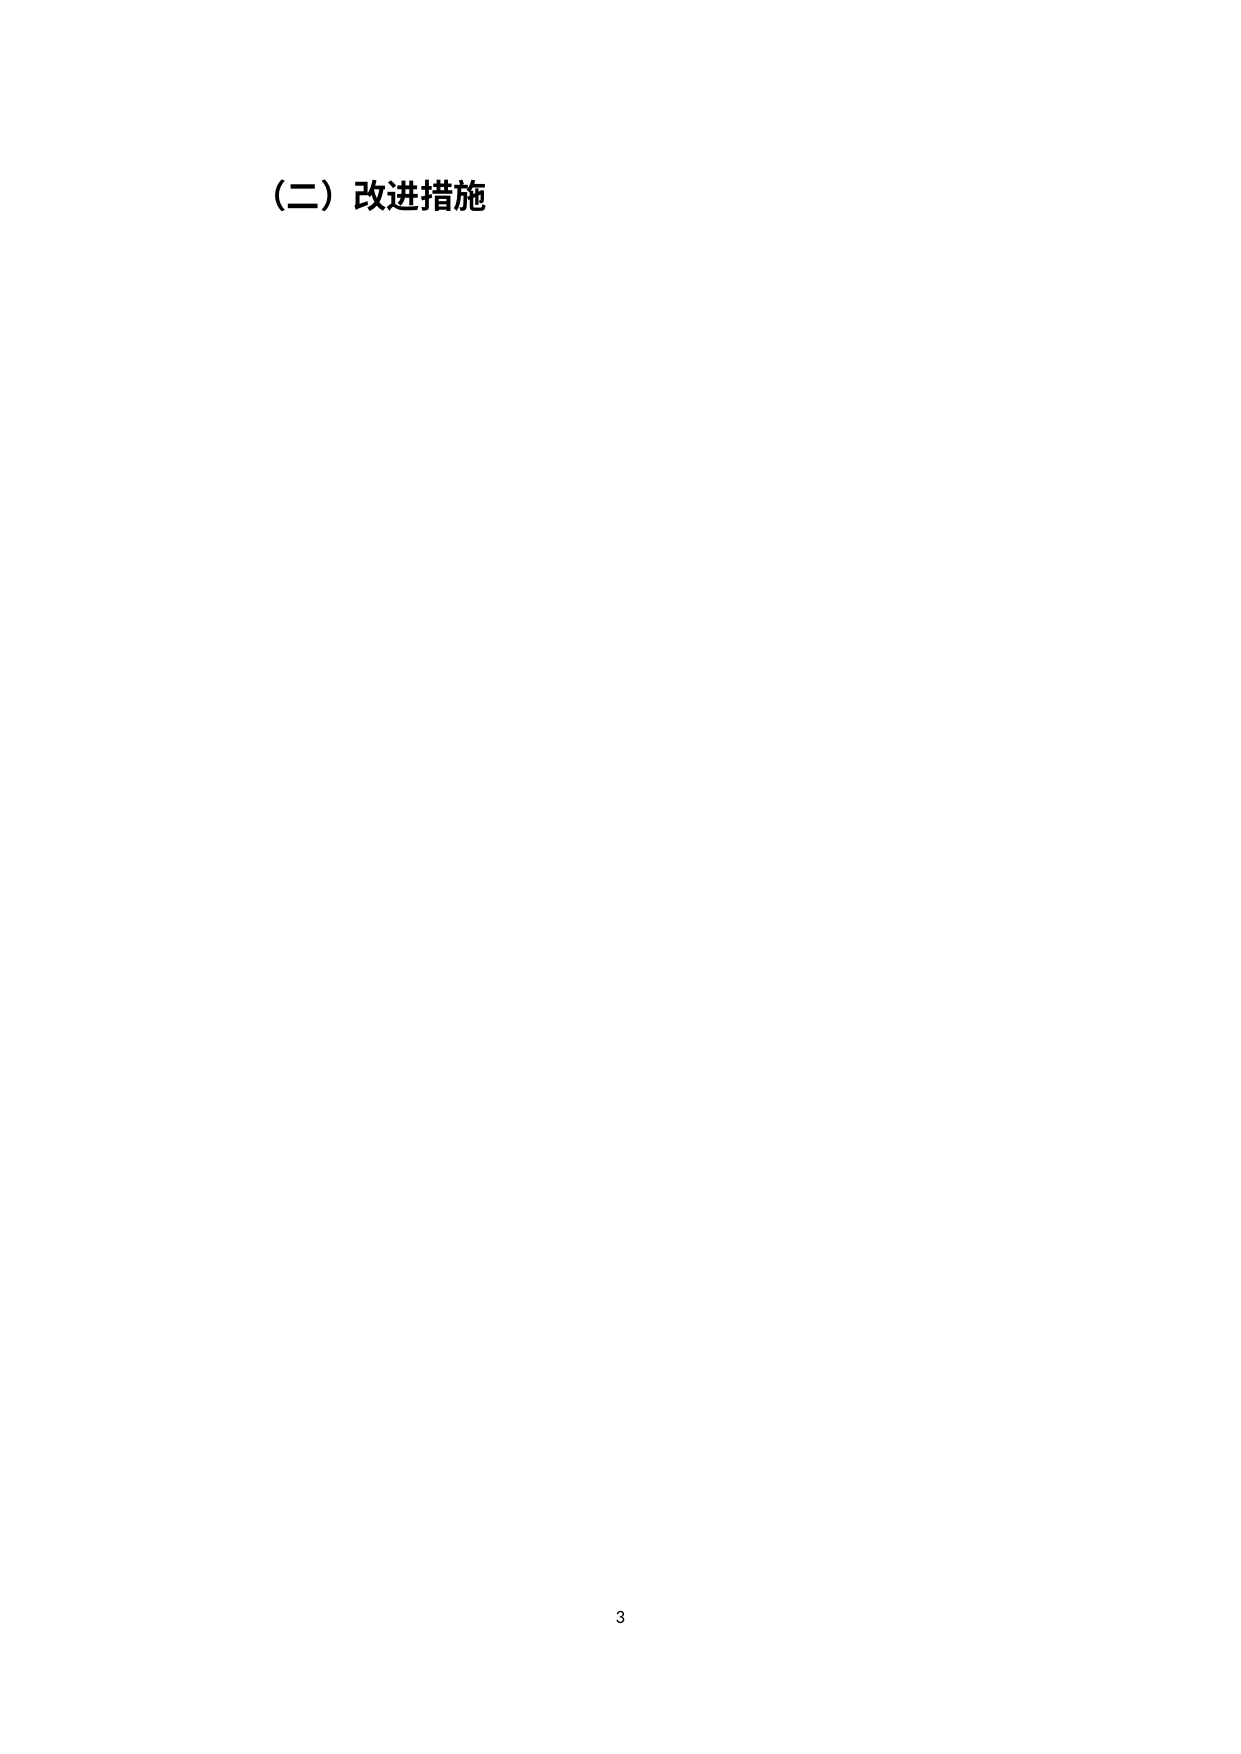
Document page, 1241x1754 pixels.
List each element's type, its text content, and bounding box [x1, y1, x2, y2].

text （二）改进措施 [187, 162, 1053, 227]
